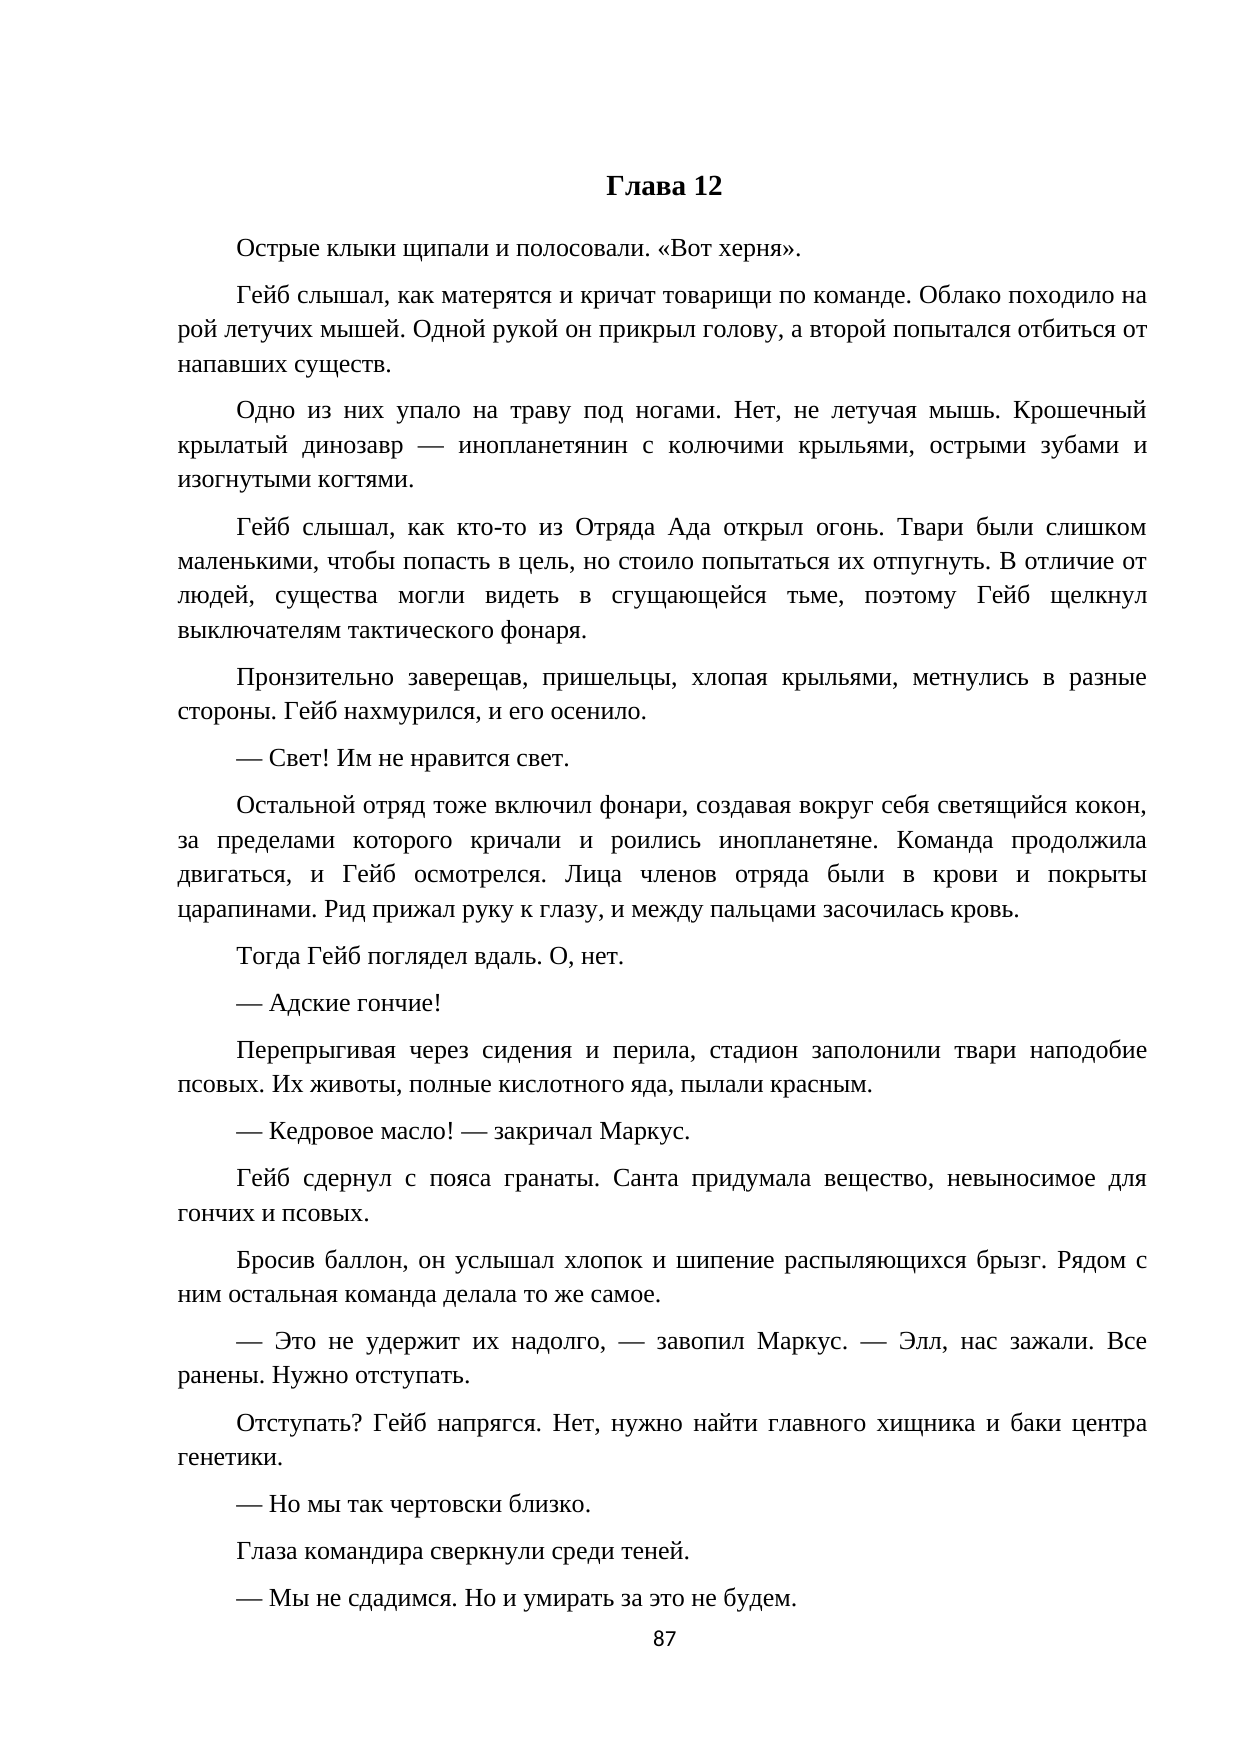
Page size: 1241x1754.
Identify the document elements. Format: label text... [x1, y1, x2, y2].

text Бросив баллон, он услышал хлопок и шипение распыляющихся брызг. Рядом с ним остальная команда делала то же самое. [177, 1244, 1148, 1308]
text Остальной отряд тоже включил фонари, создавая вокруг себя светящийся кокон, за пределами которого кричали и роились инопланетяне. Команда продолжила двигаться, и Гейб осмотрелся. Лица членов отряда были в крови и покрыты царапинами. Рид прижал руку к глазу, и между пальцами засочилась кровь. [177, 789, 1148, 923]
text Гейб слышал, как матерятся и кричат товарищи по команде. Облако походило на рой летучих мышей. Одной рукой он прикрыл голову, а второй попытался отбиться от напавших существ. [177, 279, 1148, 378]
text Перепрыгивая через сидения и перила, стадион заполонили твари наподобие псовых. Их животы, полные кислотного яда, пылали красным. [177, 1034, 1148, 1098]
text — Адские гончие! [177, 987, 1148, 1017]
subtitle Глава 12 [177, 168, 1152, 202]
text — Кедровое масло! — закричал Маркус. [177, 1115, 1148, 1145]
text Острые клыки щипали и полосовали. «Вот херня». [177, 232, 1148, 262]
text Одно из них упало на траву под ногами. Нет, не летучая мышь. Крошечный крылатый динозавр — инопланетянин с колючими крыльями, острыми зубами и изогнутыми когтями. [177, 394, 1148, 493]
text Глаза командира сверкнули среди теней. [177, 1535, 1148, 1565]
text — Но мы так чертовски близко. [177, 1488, 1148, 1518]
text — Свет! Им не нравится свет. [177, 742, 1148, 772]
text — Это не удержит их надолго, — завопил Маркус. — Элл, нас зажали. Все ранены. Нужно отступать. [177, 1325, 1148, 1389]
text Гейб слышал, как кто-то из Отряда Ада открыл огонь. Твари были слишком маленькими, чтобы попасть в цель, но стоило попытаться их отпугнуть. В отличие от людей, существа могли видеть в сгущающейся тьме, поэтому Гейб щелкнул выключателям тактического фонаря. [177, 511, 1148, 644]
text Пронзительно заверещав, пришельцы, хлопая крыльями, метнулись в разные стороны. Гейб нахмурился, и его осенило. [177, 661, 1148, 725]
text Отступать? Гейб напрягся. Нет, нужно найти главного хищника и баки центра генетики. [177, 1407, 1148, 1471]
text Тогда Гейб поглядел вдаль. О, нет. [177, 940, 1148, 970]
text Гейб сдернул с пояса гранаты. Санта придумала вещество, невыносимое для гончих и псовых. [177, 1162, 1148, 1227]
text — Мы не сдадимся. Но и умирать за это не будем. [177, 1582, 1148, 1612]
